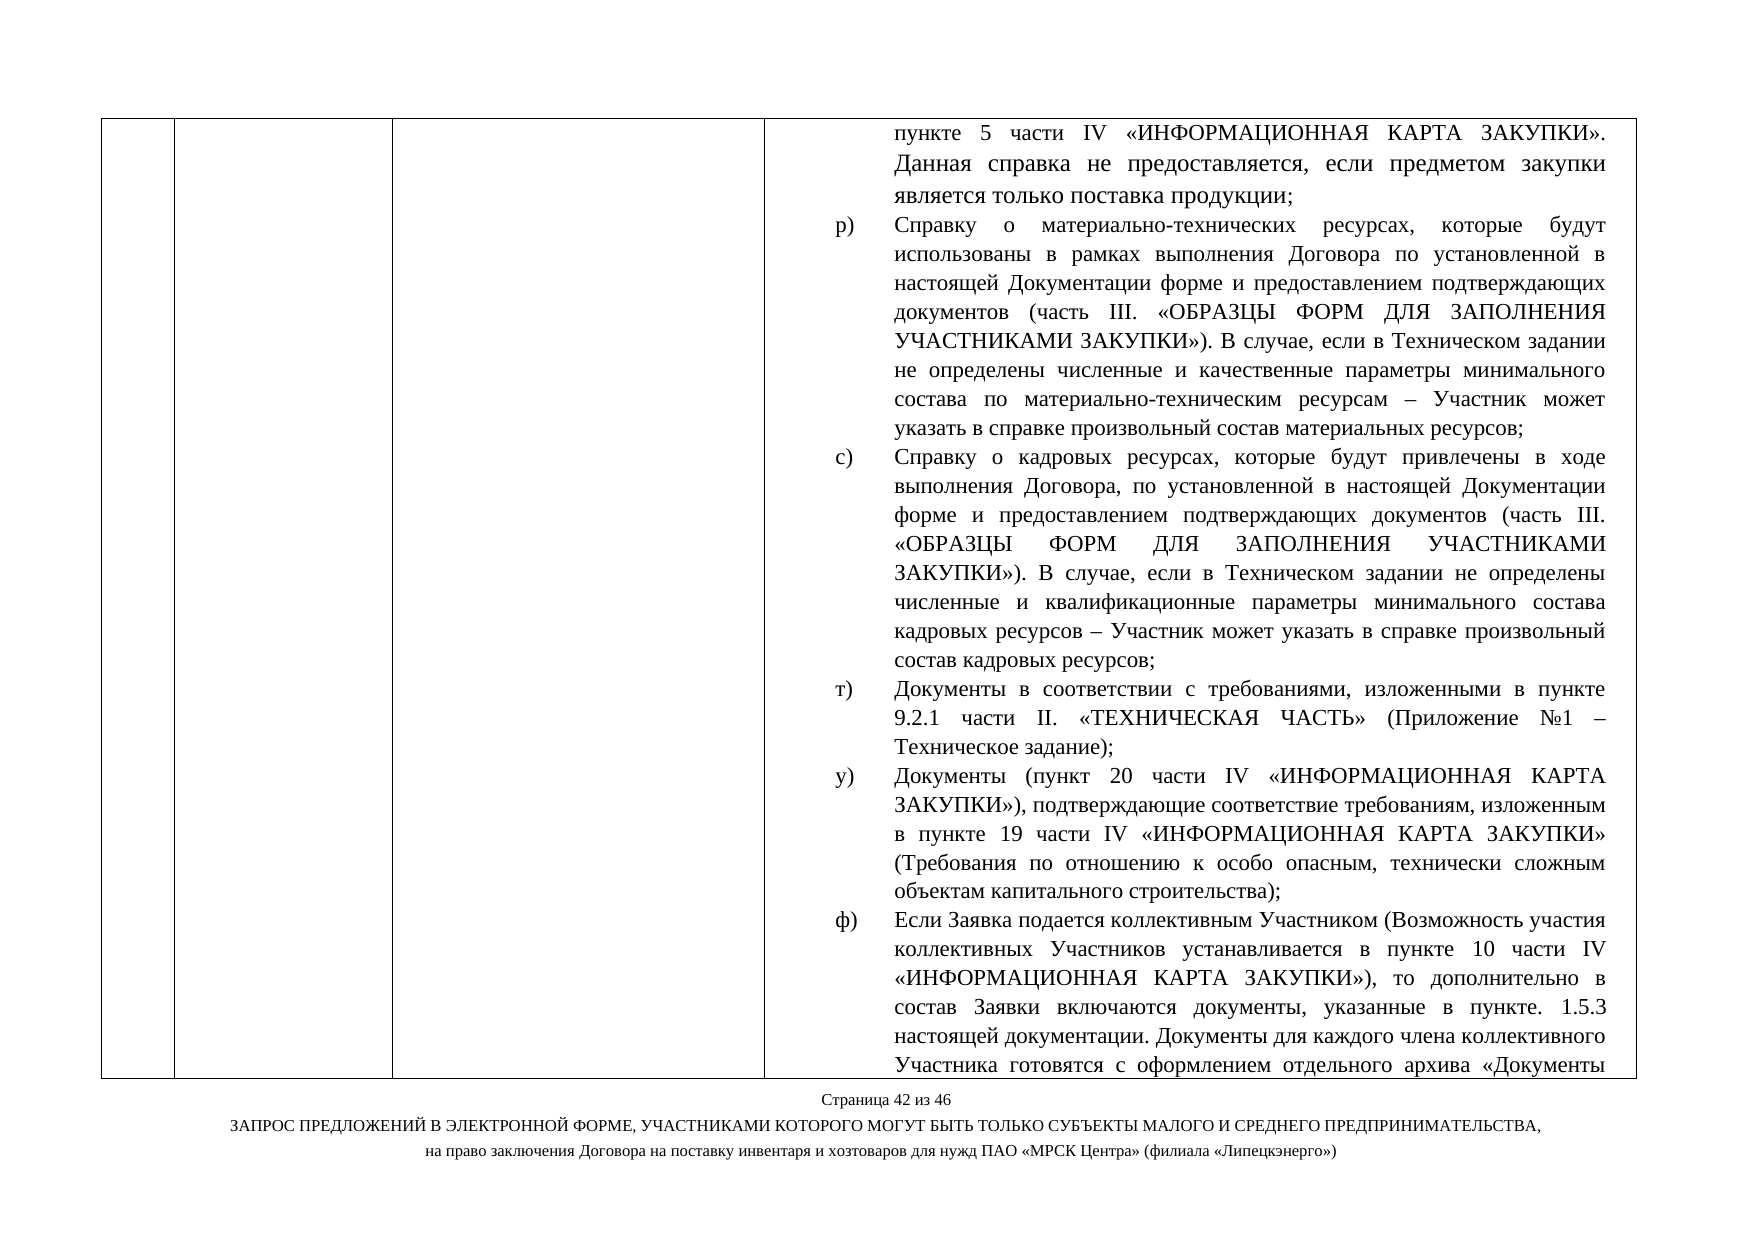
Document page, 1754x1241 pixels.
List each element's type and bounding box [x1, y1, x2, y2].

table_cell [393, 119, 764, 1078]
table_cell [175, 119, 392, 1078]
table_cell [102, 119, 174, 1078]
table_cell [765, 119, 1636, 1078]
